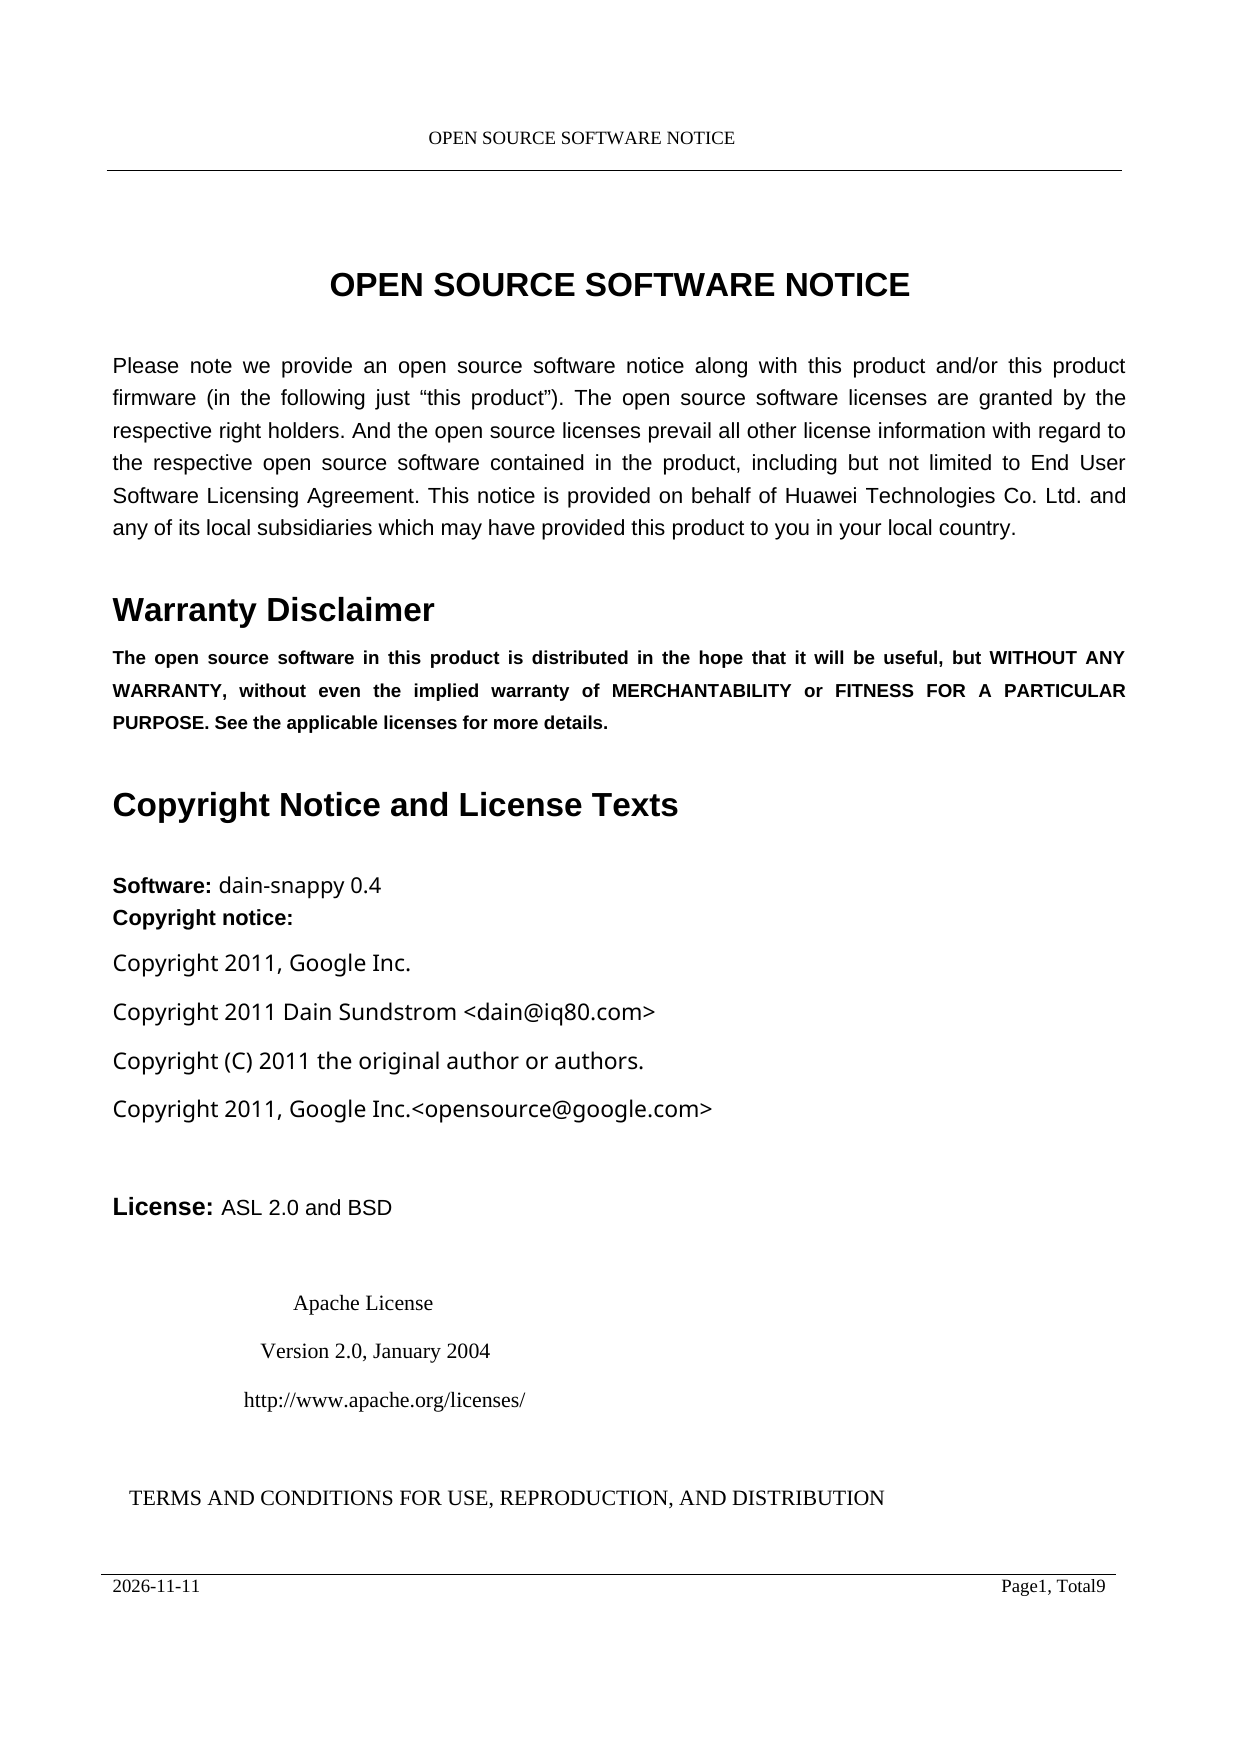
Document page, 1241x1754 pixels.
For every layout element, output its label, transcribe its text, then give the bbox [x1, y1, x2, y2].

text Copyright notice: [112, 901, 1128, 934]
text Copyright 2011, Google Inc. Copyright 2011 Dain Sundstrom <dain@iq80.com> Copyright (C) 2011 the original author or authors. Copyright 2011, Google Inc.<opensource@google.com> [112, 947, 1128, 1174]
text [112, 1237, 1128, 1513]
text License: ASL 2.0 and BSD [112, 1190, 1128, 1223]
text Software: dain-snappy 0.4 [112, 869, 1128, 901]
text Copyright Notice and License Texts [112, 771, 1128, 836]
text Warranty Disclaimer [112, 576, 1128, 641]
text OPEN SOURCE SOFTWARE NOTICE [112, 251, 1128, 316]
text The open source software in this product is distributed in the hope that it will be useful, but WITHOUT ANY WARRANTY, without even the implied warranty of MERCHANTABILITY or FITNESS FOR A PARTICULAR PURPOSE. See the applicable licenses for more details. [112, 641, 1128, 739]
text Please note we provide an open source software notice along with this product and/or this product firmware (in the following just “this product”). The open source software licenses are granted by the respective right holders. And the open source licenses prevail all other license information with regard to the respective open source software contained in the product, including but not limited to End User Software Licensing Agreement. This notice is provided on behalf of Huawei Technologies Co. Ltd. and any of its local subsidiaries which may have provided this product to you in your local country. [112, 349, 1128, 544]
